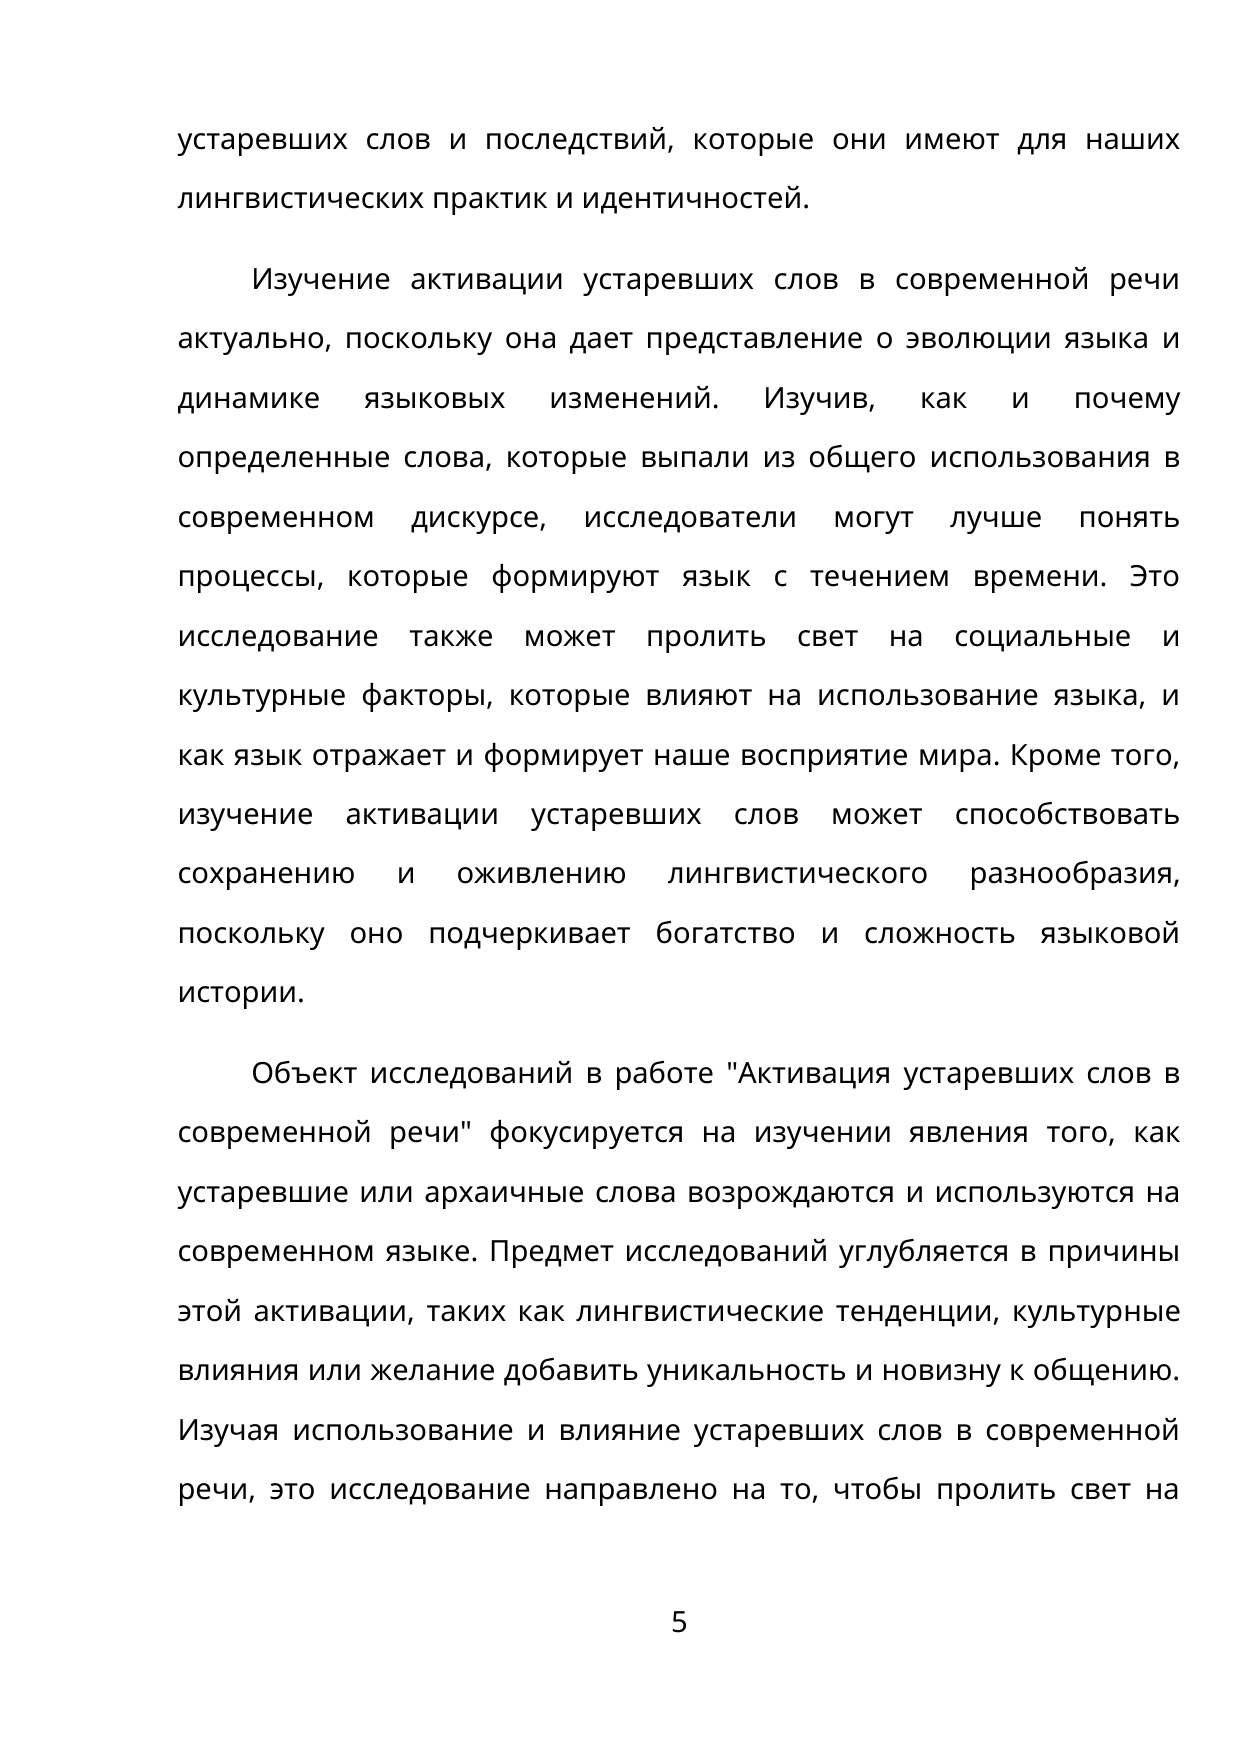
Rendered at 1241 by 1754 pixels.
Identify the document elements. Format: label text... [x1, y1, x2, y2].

text Изучение активации устаревших слов в современной речи актуально, поскольку она дает представление о эволюции языка и динамике языковых изменений. Изучив, как и почему определенные слова, которые выпали из общего использования в современном дискурсе, исследователи могут лучше понять процессы, которые формируют язык с течением времени. Это исследование также может пролить свет на социальные и культурные факторы, которые влияют на использование языка, и как язык отражает и формирует наше восприятие мира. Кроме того, изучение активации устаревших слов может способствовать сохранению и оживлению лингвистического разнообразия, поскольку оно подчеркивает богатство и сложность языковой истории. [177, 258, 1181, 1011]
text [177, 1052, 1181, 1508]
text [177, 118, 1181, 217]
